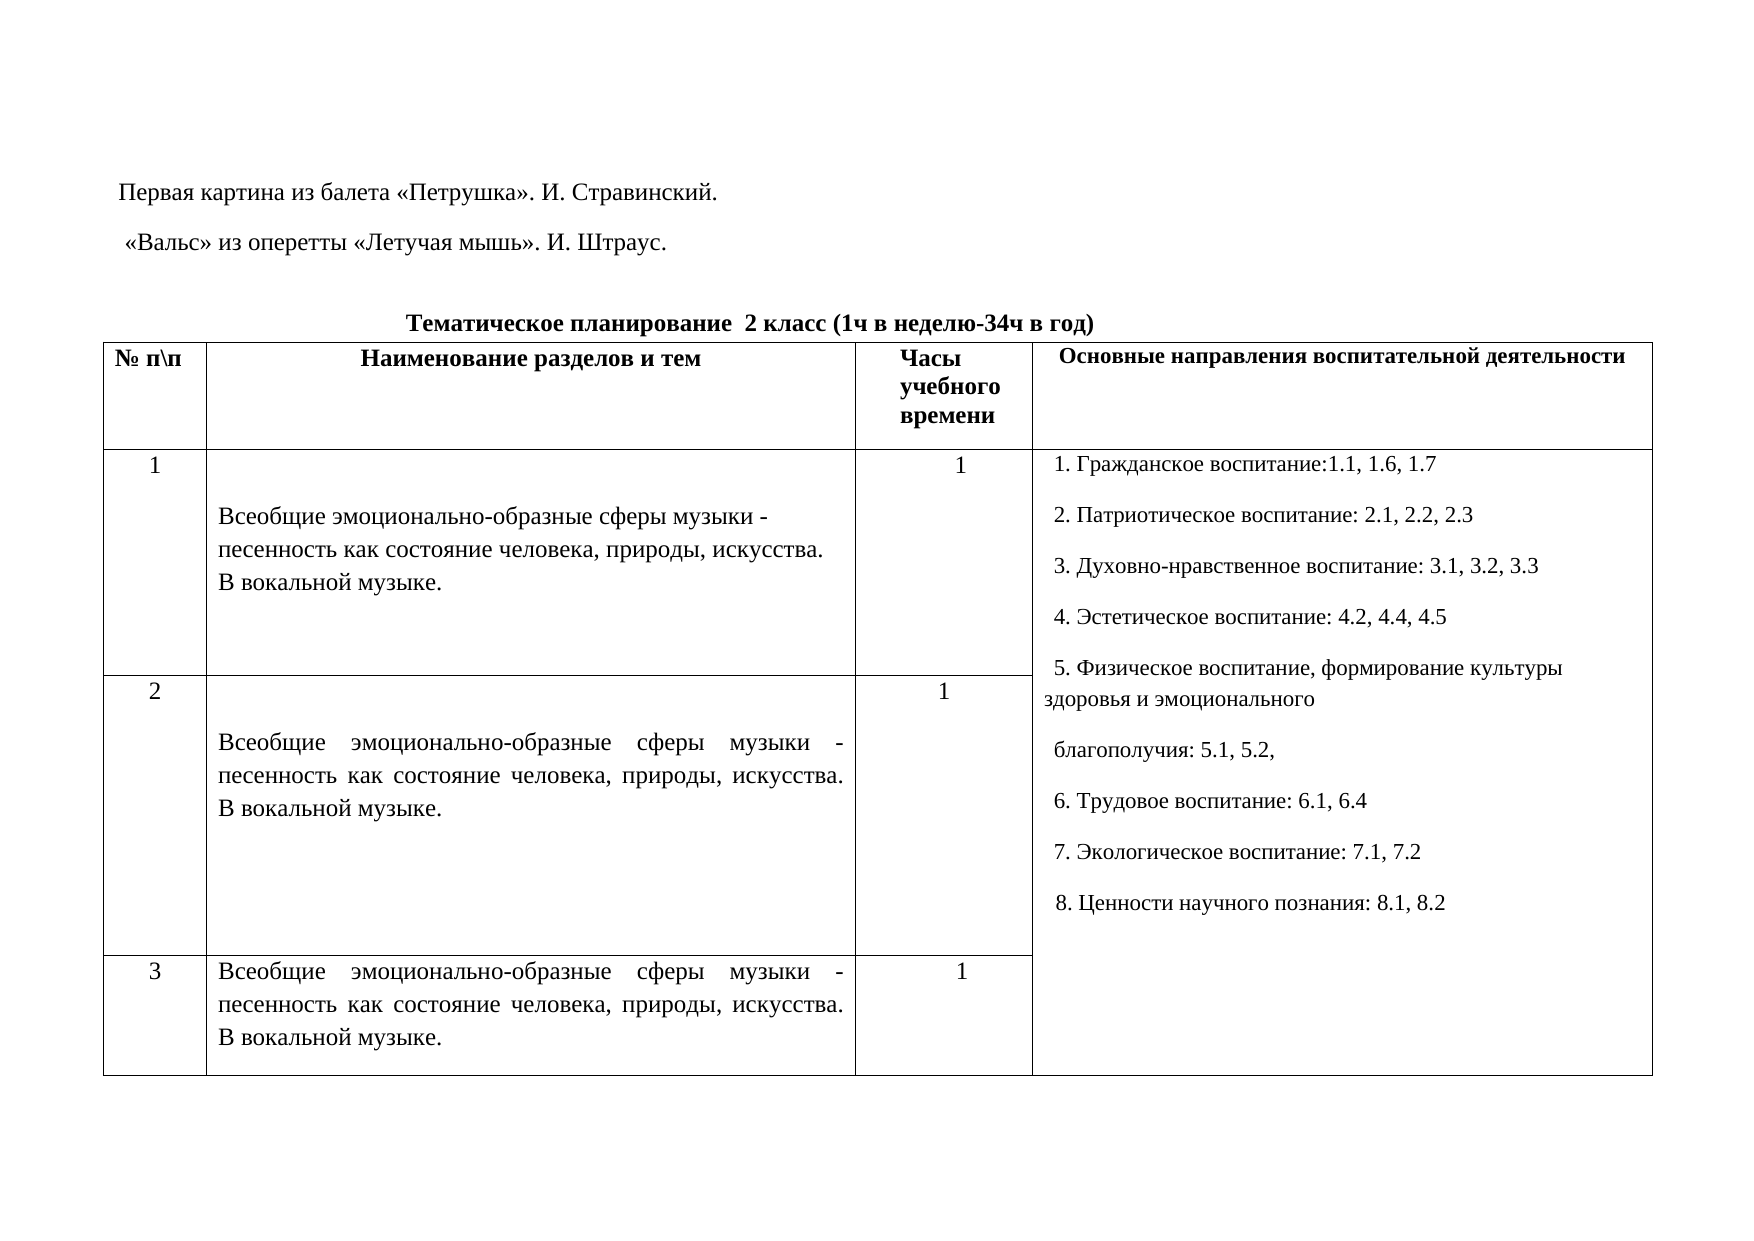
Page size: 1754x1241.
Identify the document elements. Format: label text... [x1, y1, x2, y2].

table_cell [1033, 450, 1652, 1075]
table_cell 1 [856, 676, 1032, 955]
text Первая картина из балета «Петрушка». И. Стравинский. [118, 177, 1665, 206]
table_header Часы учебного времени [856, 343, 1032, 449]
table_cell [207, 956, 855, 1075]
table_header Наименование разделов и тем [207, 343, 855, 449]
table_cell 2 [104, 676, 206, 955]
table_cell 1 [104, 450, 206, 675]
table_cell 3 [104, 956, 206, 1075]
table_header № п\п [104, 343, 206, 449]
text Тематическое планирование 2 класс (1ч в неделю-34ч в год) [118, 308, 1665, 337]
table_cell 1 [856, 450, 1032, 675]
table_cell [207, 676, 855, 955]
text «Вальс» из оперетты «Летучая мышь». И. Штраус. [118, 227, 1665, 256]
table_header Основные направления воспитательной деятельности [1033, 343, 1652, 449]
table_cell 1 [856, 956, 1032, 1075]
table_cell Всеобщие эмоционально-образные сферы музыки - песенность как состояние человека, природы, искусства. В вокальной музыке. [207, 450, 855, 675]
